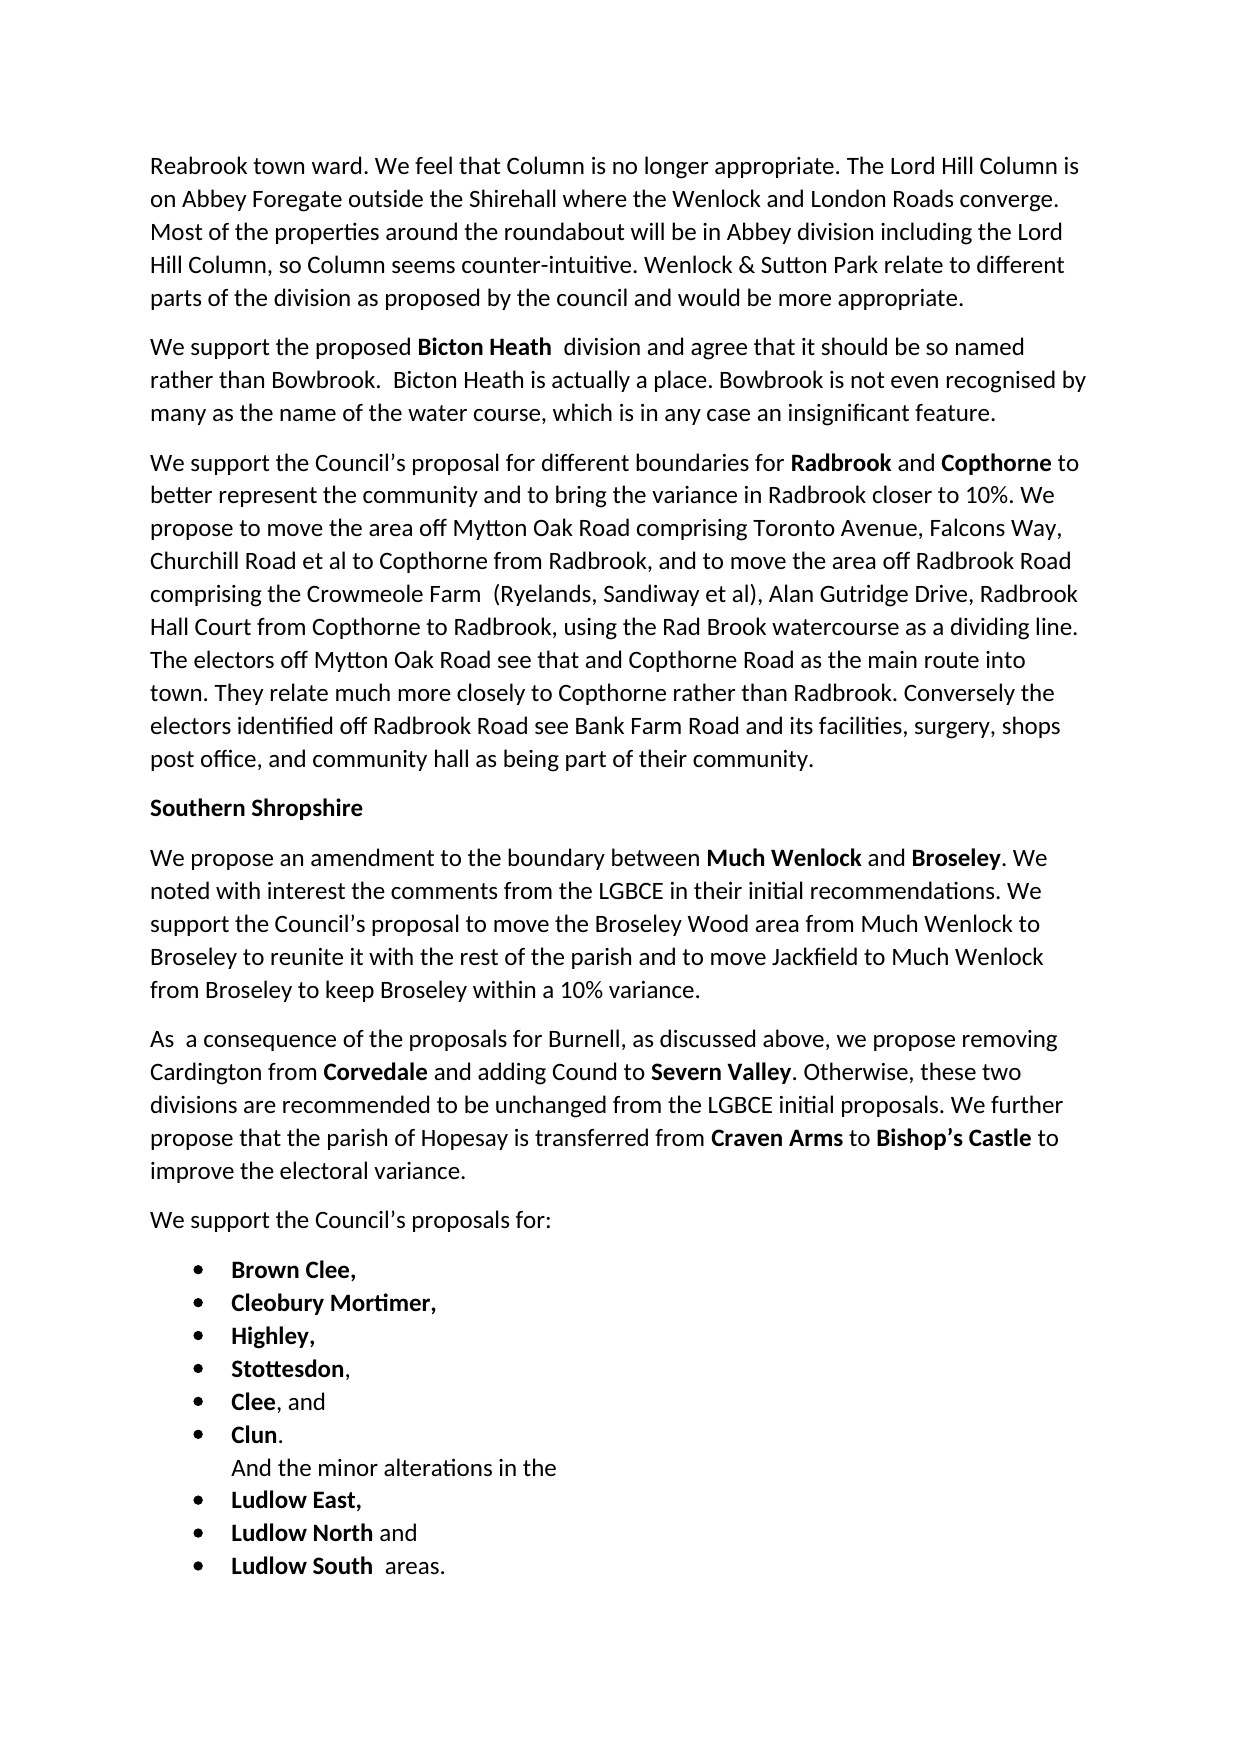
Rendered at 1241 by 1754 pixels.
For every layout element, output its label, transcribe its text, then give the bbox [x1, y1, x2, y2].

text We propose an amendment to the boundary between Much Wenlock and Broseley. We noted with interest the comments from the LGBCE in their initial recommendations. We support the Council’s proposal to move the Broseley Wood area from Much Wenlock to Broseley to reunite it with the rest of the parish and to move Jackfield to Much Wenlock from Broseley to keep Broseley within a 10% variance. [150, 842, 1090, 1004]
list Clee, and [194, 1386, 1090, 1416]
list Clun. [194, 1419, 1090, 1449]
text We support the Council’s proposal for different boundaries for Radbrook and Copthorne to better represent the community and to bring the variance in Radbrook closer to 10%. We propose to move the area off Mytton Oak Road comprising Toronto Avenue, Falcons Way, Churchill Road et al to Copthorne from Radbrook, and to move the area off Radbrook Road comprising the Crowmeole Farm (Ryelands, Sandiway et al), Alan Gutridge Drive, Radbrook Hall Court from Copthorne to Radbrook, using the Rad Brook watercourse as a dividing line. The electors off Mytton Oak Road see that and Copthorne Road as the main route into town. They relate much more closely to Copthorne rather than Radbrook. Conversely the electors identified off Radbrook Road see Bank Farm Road and its facilities, surgery, shops post office, and community hall as being part of their community. [150, 447, 1090, 773]
list Highley, [194, 1320, 1090, 1351]
list Cleobury Mortimer, [194, 1287, 1090, 1318]
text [150, 150, 1090, 312]
list And the minor alterations in the [231, 1452, 1090, 1482]
list Ludlow South areas. [194, 1550, 1090, 1581]
text As a consequence of the proposals for Burnell, as discussed above, we propose removing Cardington from Corvedale and adding Cound to Severn Valley. Otherwise, these two divisions are recommended to be unchanged from the LGBCE initial proposals. We further propose that the parish of Hopesay is transferred from Craven Arms to Bishop’s Castle to improve the electoral variance. [150, 1023, 1090, 1186]
list Ludlow North and [194, 1517, 1090, 1548]
text Southern Shropshire [150, 792, 1090, 823]
text We support the proposed Bicton Heath division and agree that it should be so named rather than Bowbrook. Bicton Heath is actually a place. Bowbrook is not even recognised by many as the name of the water course, which is in any case an insignificant feature. [150, 331, 1090, 428]
text We support the Council’s proposals for: [150, 1204, 1090, 1235]
list Ludlow East, [194, 1484, 1090, 1515]
list Brown Clee, [194, 1254, 1090, 1285]
list Stottesdon, [194, 1353, 1090, 1383]
